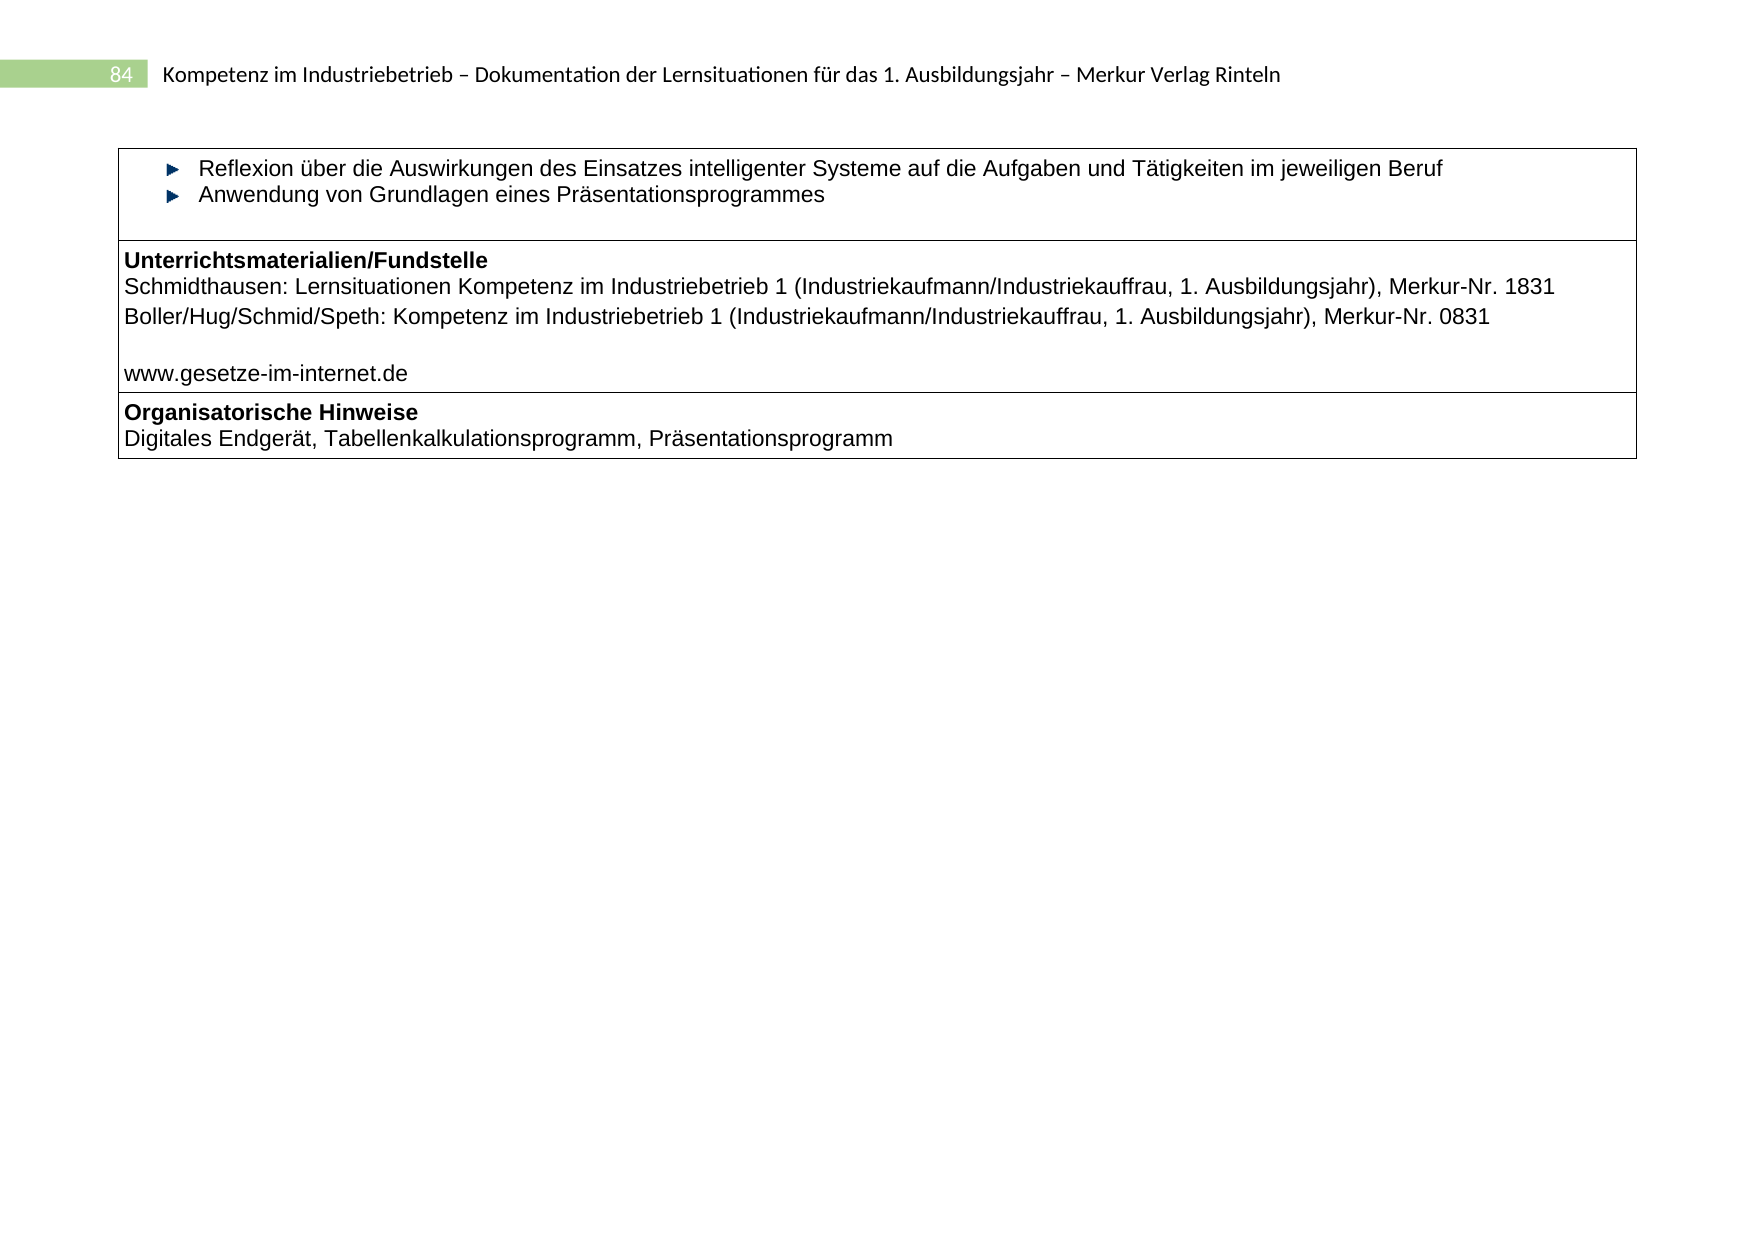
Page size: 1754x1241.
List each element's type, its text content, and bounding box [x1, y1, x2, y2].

table_cell Unterrichtsmaterialien/Fundstelle Schmidthausen: Lernsituationen Kompetenz im Industriebetrieb 1 (Industriekaufmann/Industriekauffrau, 1. Ausbildungsjahr), Merkur-Nr. 1831 Boller/Hug/Schmid/Speth: Kompetenz im Industriebetrieb 1 (Industriekaufmann/Industriekauffrau, 1. Ausbildungsjahr), Merkur-Nr. 0831 www.gesetze-im-internet.de [119, 241, 1636, 392]
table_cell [119, 149, 1636, 239]
picture [162, 185, 179, 203]
table_cell Organisatorische Hinweise Digitales Endgerät, Tabellenkalkulationsprogramm, Präsentationsprogramm [119, 393, 1636, 458]
picture [162, 159, 179, 176]
